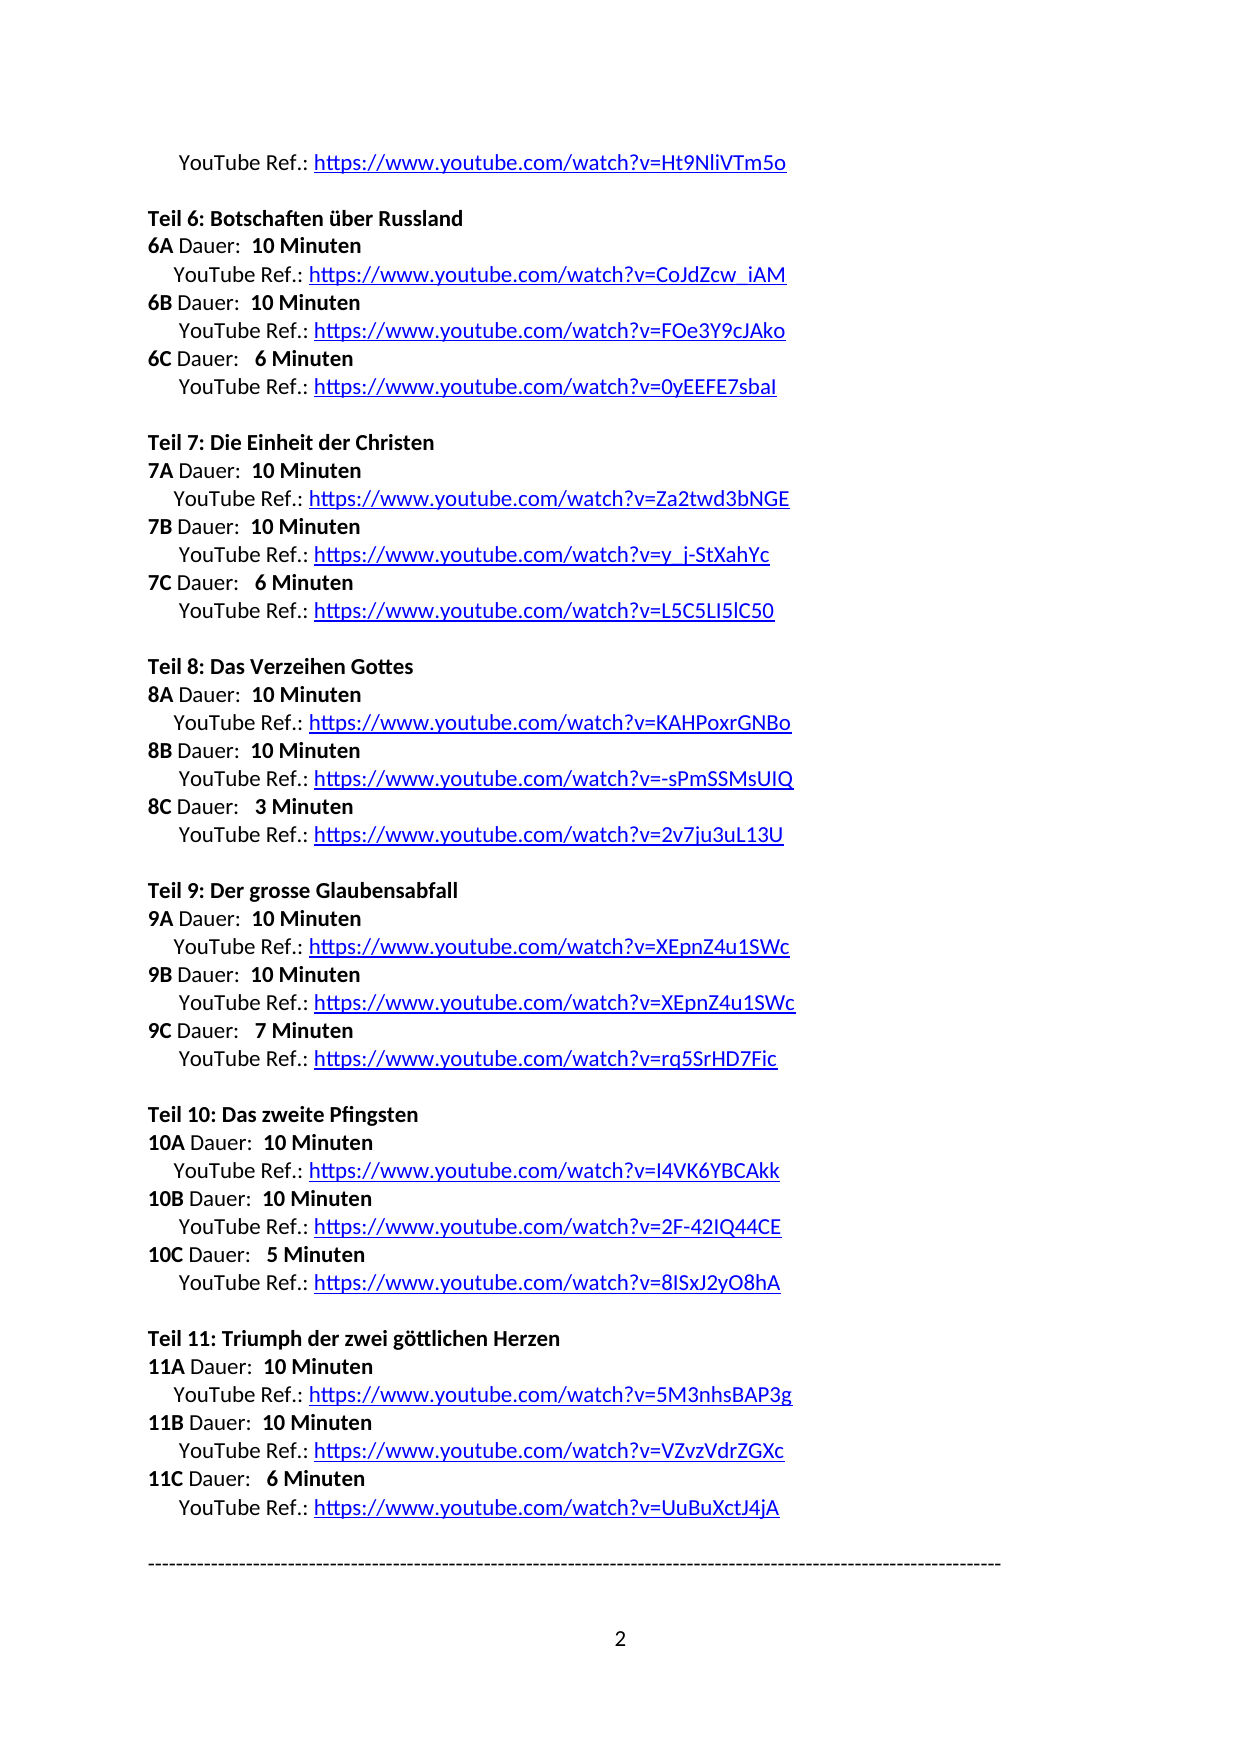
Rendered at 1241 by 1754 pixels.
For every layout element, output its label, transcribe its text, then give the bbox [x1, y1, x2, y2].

text YouTube Ref.: https://www.youtube.com/watch?v=0yEEFE7sbaI [148, 372, 1093, 400]
text 9C Dauer: 7 Minuten [148, 1016, 1093, 1044]
text 8A Dauer: 10 Minuten [148, 680, 1093, 708]
text 7B Dauer: 10 Minuten [148, 512, 1093, 540]
text Teil 7: Die Einheit der Christen [148, 428, 1093, 456]
text YouTube Ref.: https://www.youtube.com/watch?v=XEpnZ4u1SWc [148, 932, 1093, 960]
text YouTube Ref.: https://www.youtube.com/watch?v=-sPmSSMsUIQ [148, 764, 1093, 792]
text 7A Dauer: 10 Minuten [148, 456, 1093, 484]
text YouTube Ref.: https://www.youtube.com/watch?v=XEpnZ4u1SWc [148, 988, 1093, 1016]
text YouTube Ref.: https://www.youtube.com/watch?v=Ht9NliVTm5o [148, 148, 1093, 176]
text YouTube Ref.: https://www.youtube.com/watch?v=5M3nhsBAP3g [148, 1381, 1093, 1408]
text 11A Dauer: 10 Minuten [148, 1352, 1093, 1381]
text YouTube Ref.: https://www.youtube.com/watch?v=rq5SrHD7Fic [148, 1044, 1093, 1072]
text 6C Dauer: 6 Minuten [148, 344, 1093, 372]
text Teil 6: Botschaften über Russland [148, 204, 1093, 232]
text YouTube Ref.: https://www.youtube.com/watch?v=y_j-StXahYc [148, 540, 1093, 568]
text YouTube Ref.: https://www.youtube.com/watch?v=Za2twd3bNGE [148, 484, 1093, 512]
text 8C Dauer: 3 Minuten [148, 792, 1093, 820]
text YouTube Ref.: https://www.youtube.com/watch?v=CoJdZcw_iAM [148, 260, 1093, 288]
text 10B Dauer: 10 Minuten [148, 1184, 1093, 1212]
text Teil 10: Das zweite Pfingsten [148, 1100, 1093, 1128]
text YouTube Ref.: https://www.youtube.com/watch?v=VZvzVdrZGXc [148, 1437, 1093, 1464]
text Teil 8: Das Verzeihen Gottes [148, 652, 1093, 680]
text 6A Dauer: 10 Minuten [148, 232, 1093, 260]
text 8B Dauer: 10 Minuten [148, 736, 1093, 764]
text 11C Dauer: 6 Minuten [148, 1464, 1093, 1493]
text 9B Dauer: 10 Minuten [148, 960, 1093, 988]
text YouTube Ref.: https://www.youtube.com/watch?v=KAHPoxrGNBo [148, 708, 1093, 736]
text 9A Dauer: 10 Minuten [148, 904, 1093, 932]
text Teil 11: Triumph der zwei göttlichen Herzen [148, 1324, 1093, 1352]
text YouTube Ref.: https://www.youtube.com/watch?v=UuBuXctJ4jA [148, 1493, 1093, 1521]
text 10C Dauer: 5 Minuten [148, 1240, 1093, 1268]
text 10A Dauer: 10 Minuten [148, 1128, 1093, 1156]
text -------------------------------------------------------------------------------------------------------------------------- [148, 1549, 1093, 1577]
text YouTube Ref.: https://www.youtube.com/watch?v=L5C5LI5lC50 [148, 596, 1093, 624]
text Teil 9: Der grosse Glaubensabfall [148, 876, 1093, 904]
text 6B Dauer: 10 Minuten [148, 288, 1093, 316]
text 11B Dauer: 10 Minuten [148, 1408, 1093, 1437]
text YouTube Ref.: https://www.youtube.com/watch?v=2F-42IQ44CE [148, 1212, 1093, 1240]
text YouTube Ref.: https://www.youtube.com/watch?v=I4VK6YBCAkk [148, 1156, 1093, 1184]
text YouTube Ref.: https://www.youtube.com/watch?v=8ISxJ2yO8hA [148, 1268, 1093, 1296]
text 7C Dauer: 6 Minuten [148, 568, 1093, 596]
text YouTube Ref.: https://www.youtube.com/watch?v=FOe3Y9cJAko [148, 316, 1093, 344]
text YouTube Ref.: https://www.youtube.com/watch?v=2v7ju3uL13U [148, 820, 1093, 848]
